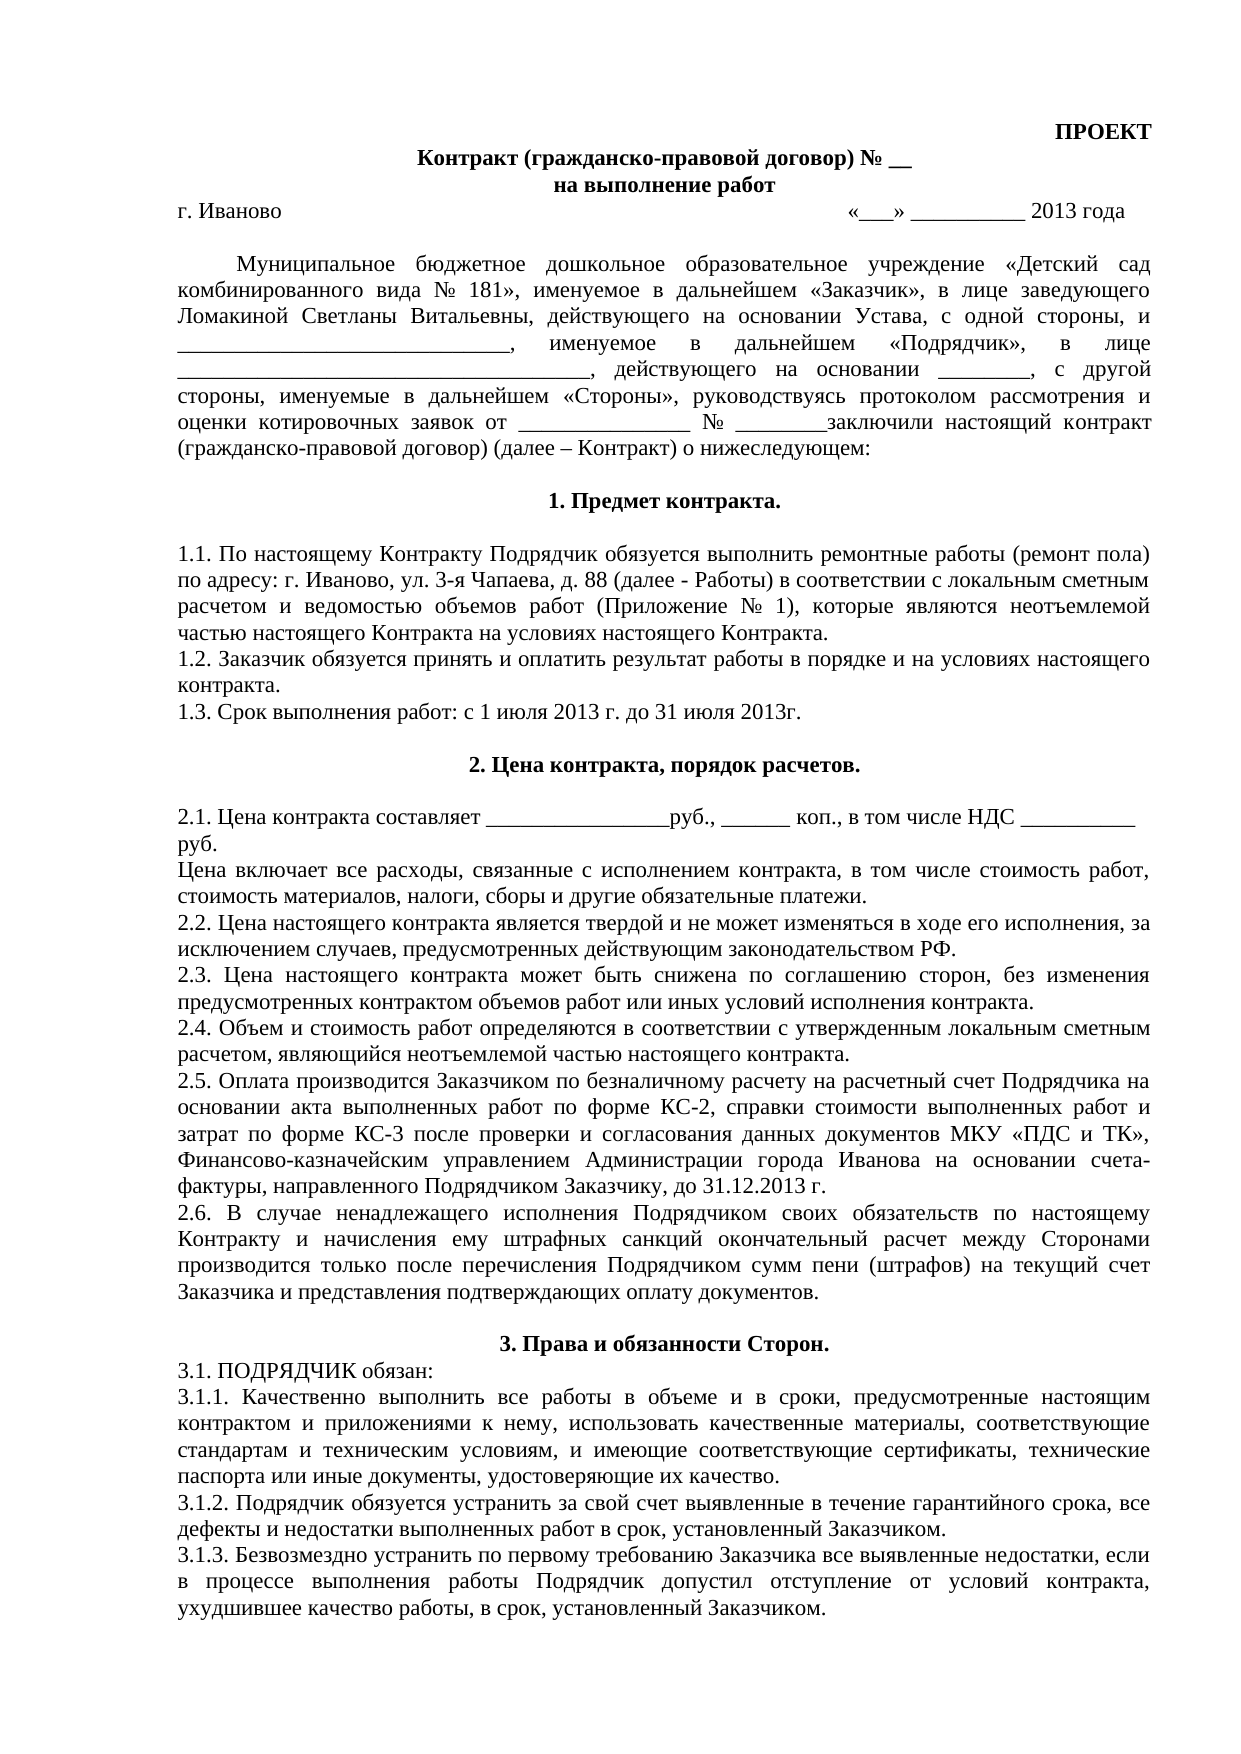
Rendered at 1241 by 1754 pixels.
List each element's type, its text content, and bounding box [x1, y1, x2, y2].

text 3.1.2. Подрядчик обязуется устранить за свой счет выявленные в течение гарантийного срока, все дефекты и недостатки выполненных работ в срок, установленный Заказчиком. [177, 1488, 1152, 1541]
text 3.1.3. Безвозмездно устранить по первому требованию Заказчика все выявленные недостатки, если в процессе выполнения работы Подрядчик допустил отступление от условий контракта, ухудшившее качество работы, в срок, установленный Заказчиком. [177, 1541, 1152, 1620]
text Муниципальное бюджетное дошкольное образовательное учреждение «Детский сад комбинированного вида № 181», именуемое в дальнейшем «Заказчик», в лице заведующего Ломакиной Светланы Витальевны, действующего на основании Устава, с одной стороны, и _____________________________, именуемое в дальнейшем «Подрядчик», в лице ____________________________________, действующего на основании ________, с другой стороны, именуемые в дальнейшем «Стороны», руководствуясь протоколом рассмотрения и оценки котировочных заявок от _______________ № ________заключили настоящий контракт (гражданско-правовой договор) (далее – Контракт) о нижеследующем: [177, 250, 1152, 461]
text 1.1. По настоящему Контракту Подрядчик обязуется выполнить ремонтные работы (ремонт пола) по адресу: г. Иваново, ул. 3-я Чапаева, д. 88 (далее - Работы) в соответствии с локальным сметным расчетом и ведомостью объемов работ (Приложение № 1), которые являются неотъемлемой частью настоящего Контракта на условиях настоящего Контракта. [177, 540, 1152, 645]
text 3. Права и обязанности Сторон. [177, 1330, 1152, 1357]
text 1.2. Заказчик обязуется принять и оплатить результат работы в порядке и на условиях настоящего контракта. [177, 645, 1152, 698]
text 1.3. Срок выполнения работ: с 1 июля 2013 г. до 31 июля 2013г. [177, 698, 1152, 724]
text Цена включает все расходы, связанные с исполнением контракта, в том числе стоимость работ, стоимость материалов, налоги, сборы и другие обязательные платежи. [177, 856, 1152, 909]
text 3.1. ПОДРЯДЧИК обязан: [177, 1357, 1152, 1383]
text 2. Цена контракта, порядок расчетов. [177, 751, 1152, 777]
text 1. Предмет контракта. [177, 487, 1152, 513]
text 2.3. Цена настоящего контракта может быть снижена по соглашению сторон, без изменения предусмотренных контрактом объемов работ или иных условий исполнения контракта. [177, 961, 1152, 1014]
text 3.1.1. Качественно выполнить все работы в объеме и в сроки, предусмотренные настоящим контрактом и приложениями к нему, использовать качественные материалы, соответствующие стандартам и техническим условиям, и имеющие соответствующие сертификаты, технические паспорта или иные документы, удостоверяющие их качество. [177, 1383, 1152, 1488]
text 2.5. Оплата производится Заказчиком по безналичному расчету на расчетный счет Подрядчика на основании акта выполненных работ по форме КС-2, справки стоимости выполненных работ и затрат по форме КС-3 после проверки и согласования данных документов МКУ «ПДС и ТК», Финансово-казначейским управлением Администрации города Иванова на основании счета-фактуры, направленного Подрядчиком Заказчику, до 31.12.2013 г. [177, 1067, 1152, 1199]
text 2.2. Цена настоящего контракта является твердой и не может изменяться в ходе его исполнения, за исключением случаев, предусмотренных действующим законодательством РФ. [177, 909, 1152, 961]
text ПРОЕКТ [177, 118, 1152, 144]
text г. Иваново «___» __________ 2013 года [177, 197, 1152, 223]
text на выполнение работ [177, 171, 1152, 197]
text 2.6. В случае ненадлежащего исполнения Подрядчиком своих обязательств по настоящему Контракту и начисления ему штрафных санкций окончательный расчет между Сторонами производится только после перечисления Подрядчиком сумм пени (штрафов) на текущий счет Заказчика и представления подтверждающих оплату документов. [177, 1199, 1152, 1304]
text 2.4. Объем и стоимость работ определяются в соответствии с утвержденным локальным сметным расчетом, являющийся неотъемлемой частью настоящего контракта. [177, 1014, 1152, 1067]
text Контракт (гражданско-правовой договор) № __ [177, 144, 1152, 171]
text 2.1. Цена контракта составляет ________________руб., ______ коп., в том числе НДС __________ руб. [177, 803, 1152, 856]
